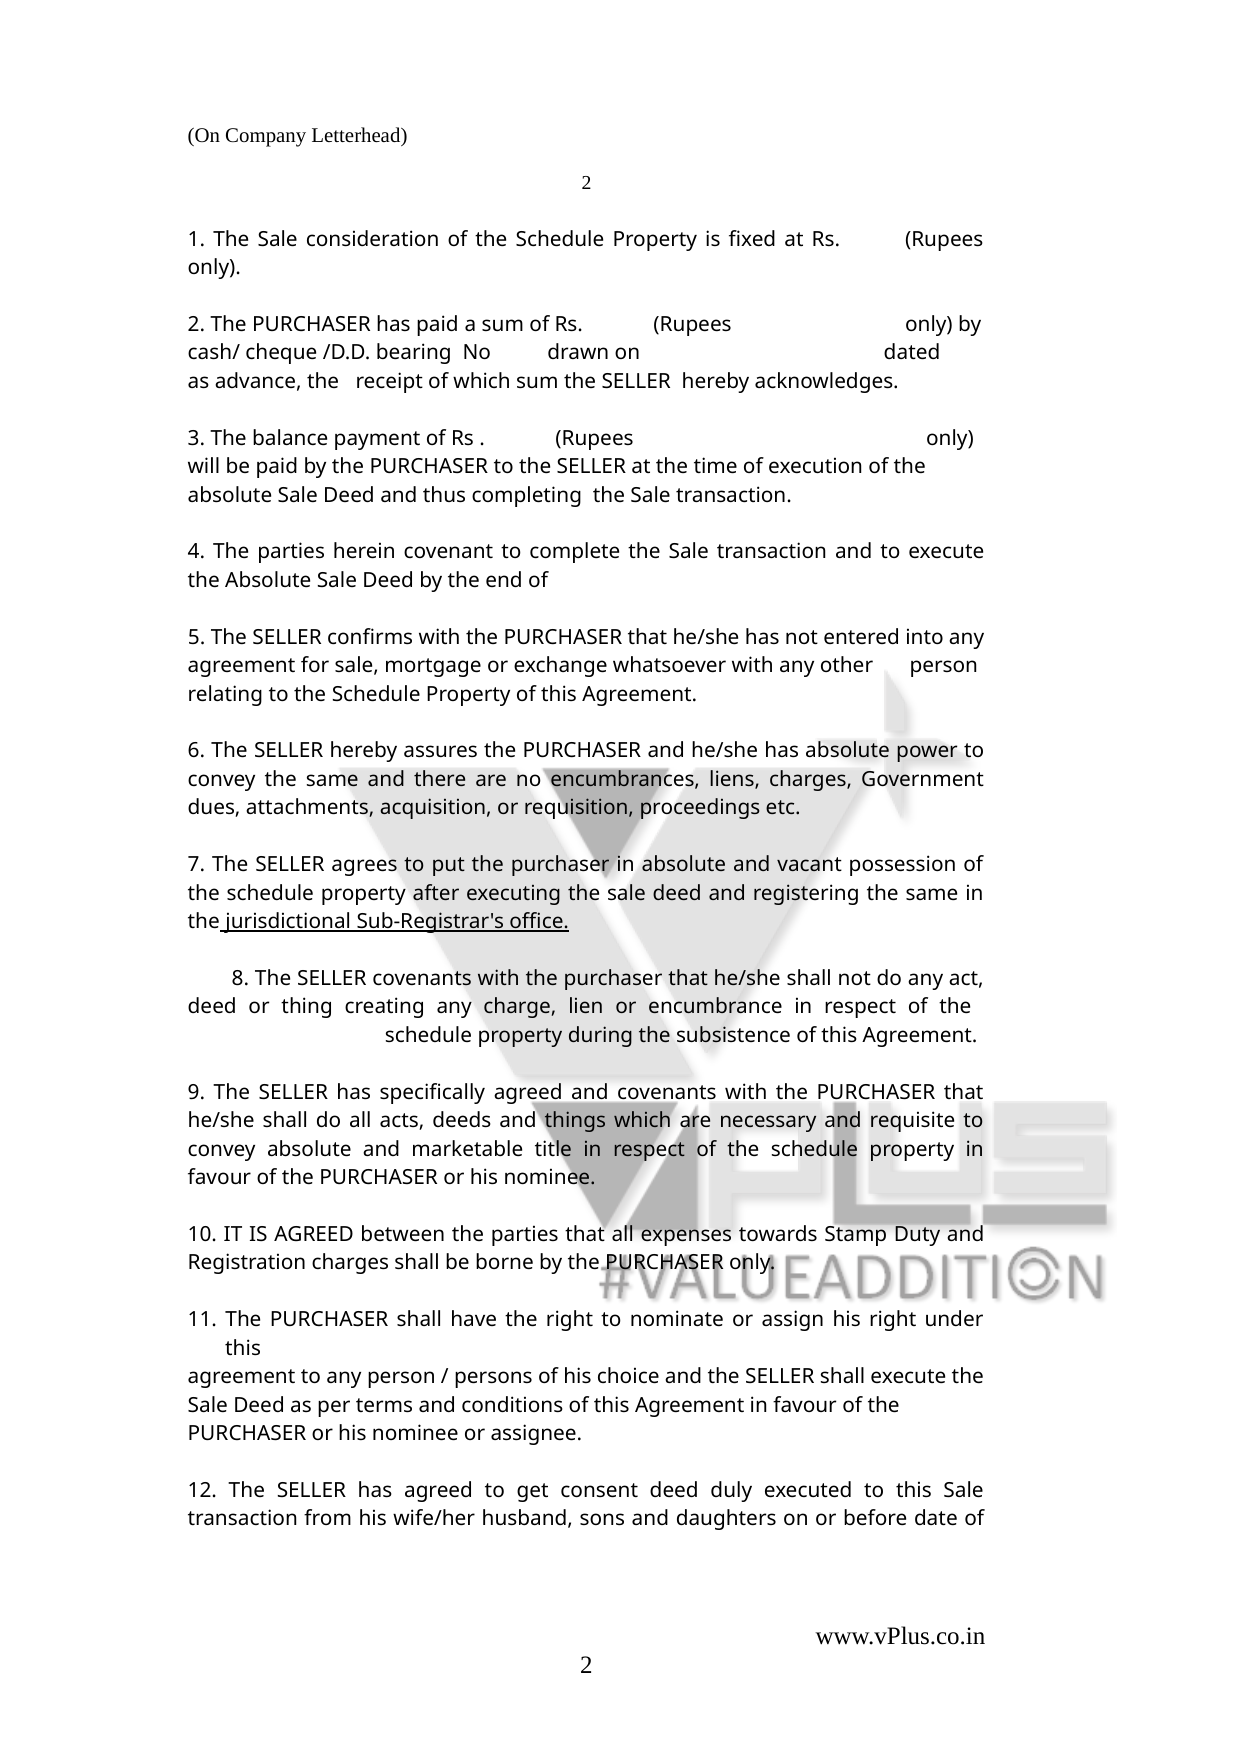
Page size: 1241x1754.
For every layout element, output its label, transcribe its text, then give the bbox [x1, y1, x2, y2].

text 1. The Sale consideration of the Schedule Property is fixed at Rs. (Rupees only). [187, 224, 985, 281]
text 9. The SELLER has specifically agreed and covenants with the PURCHASER that he/she shall do all acts, deeds and things which are necessary and requisite to convey absolute and marketable title in respect of the schedule property in favour of the PURCHASER or his nominee. [187, 1077, 985, 1191]
text PURCHASER or his nominee or assignee. [187, 1418, 985, 1447]
text 4. The parties herein covenant to complete the Sale transaction and to execute the Absolute Sale Deed by the end of [187, 537, 985, 593]
text 6. The SELLER hereby assures the PURCHASER and he/she has absolute power to convey the same and there are no encumbrances, liens, charges, Government dues, attachments, acquisition, or requisition, proceedings etc. [187, 736, 985, 821]
text 2. The PURCHASER has paid a sum of Rs. (Rupees only) by cash/ cheque /D.D. bearing No drawn on dated as advance, the receipt of which sum the SELLER hereby acknowledges. [187, 309, 985, 394]
text 8. The SELLER covenants with the purchaser that he/she shall not do any act, deed or thing creating any charge, lien or encumbrance in respect of the schedule property during the subsistence of this Agreement. [187, 963, 985, 1048]
text Sale Deed as per terms and conditions of this Agreement in favour of the [187, 1390, 985, 1418]
text agreement to any person / persons of his choice and the SELLER shall execute the [187, 1361, 985, 1390]
text 10. IT IS AGREED between the parties that all expenses towards Stamp Duty and Registration charges shall be borne by the PURCHASER only. [187, 1219, 985, 1276]
text 3. The balance payment of Rs . (Rupees only) will be paid by the PURCHASER to the SELLER at the time of execution of the absolute Sale Deed and thus completing the Sale transaction. [187, 423, 985, 508]
text 11. The PURCHASER shall have the right to nominate or assign his right under this [187, 1304, 985, 1361]
text 5. The SELLER confirms with the PURCHASER that he/she has not entered into any agreement for sale, mortgage or exchange whatsoever with any other person relating to the Schedule Property of this Agreement. [187, 622, 985, 707]
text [187, 1475, 985, 1532]
text 7. The SELLER agrees to put the purchaser in absolute and vacant possession of the schedule property after executing the sale deed and registering the same in the jurisdictional Sub-Registrar's office. [187, 849, 985, 935]
